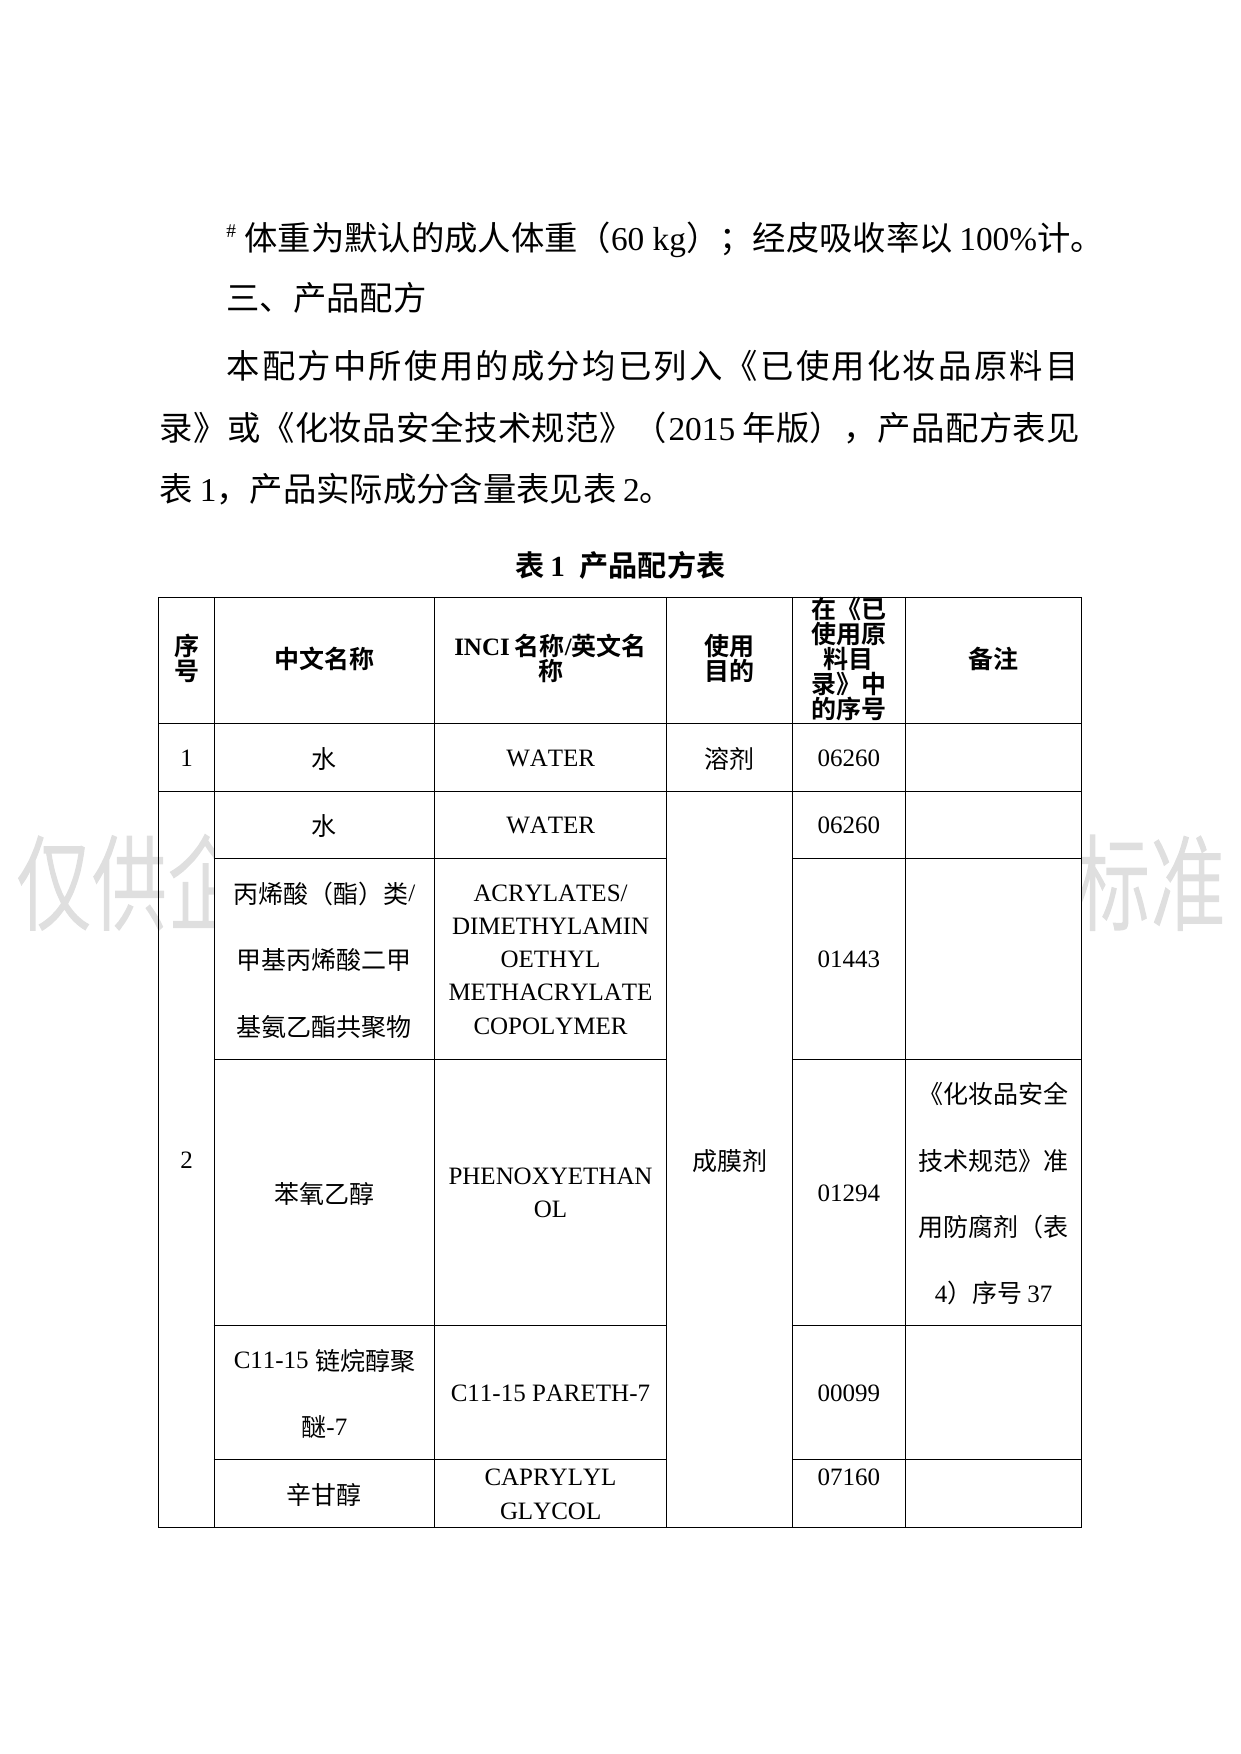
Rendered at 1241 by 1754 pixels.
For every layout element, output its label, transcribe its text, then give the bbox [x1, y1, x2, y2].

table_cell 辛甘醇 [215, 1460, 434, 1527]
title 三、产品配方 [159, 263, 1081, 329]
table_cell 水 [215, 792, 434, 858]
table_cell 成膜剂 [667, 792, 792, 1527]
table_cell [906, 859, 1081, 1058]
table_cell 00099 [793, 1326, 905, 1459]
table_cell [906, 1460, 1081, 1527]
table_cell WATER [435, 792, 666, 858]
table_cell 2 [159, 792, 214, 1527]
table_cell CAPRYLYL GLYCOL [435, 1460, 666, 1527]
table_header 使用 目的 [667, 598, 792, 723]
table_cell 溶剂 [667, 724, 792, 791]
table_cell 《化妆品安全技术规范》准用防腐剂（表4）序号37 [906, 1060, 1081, 1325]
table_cell 01294 [793, 1060, 905, 1325]
table_cell 1 [159, 724, 214, 791]
table_cell [906, 724, 1081, 791]
table_cell 06260 [793, 792, 905, 858]
table_cell [906, 1326, 1081, 1459]
table_header 序号 [159, 598, 214, 723]
text 本配方中所使用的成分均已列入《已使用化妆品原料目录》或《化妆品安全技术规范》（2015年版），产品配方表见表1，产品实际成分含量表见表2。 [159, 329, 1081, 514]
table_cell [906, 792, 1081, 858]
table_cell WATER [435, 724, 666, 791]
table_cell 07160 [793, 1460, 905, 1527]
table_header INCI名称/英文名称 [435, 598, 666, 723]
text # 体重为默认的成人体重（60 kg）；经皮吸收率以100%计。 [159, 202, 1081, 263]
table_cell C11-15 PARETH-7 [435, 1326, 666, 1459]
text 表1 产品配方表 [159, 531, 1081, 597]
table_header 备注 [906, 598, 1081, 723]
table_cell ACRYLATES/DIMETHYLAMINOETHYL METHACRYLATE COPOLYMER [435, 859, 666, 1058]
table_cell 丙烯酸（酯）类/甲基丙烯酸二甲基氨乙酯共聚物 [215, 859, 434, 1058]
table_header 在《已使用原料目录》中的序号 [793, 598, 905, 723]
table_header 中文名称 [215, 598, 434, 723]
table_cell 06260 [793, 724, 905, 791]
table_cell C11-15 链烷醇聚醚-7 [215, 1326, 434, 1459]
table_cell 01443 [793, 859, 905, 1058]
table_cell 水 [215, 724, 434, 791]
table_cell PHENOXYETHANOL [435, 1060, 666, 1325]
table_cell 苯氧乙醇 [215, 1060, 434, 1325]
